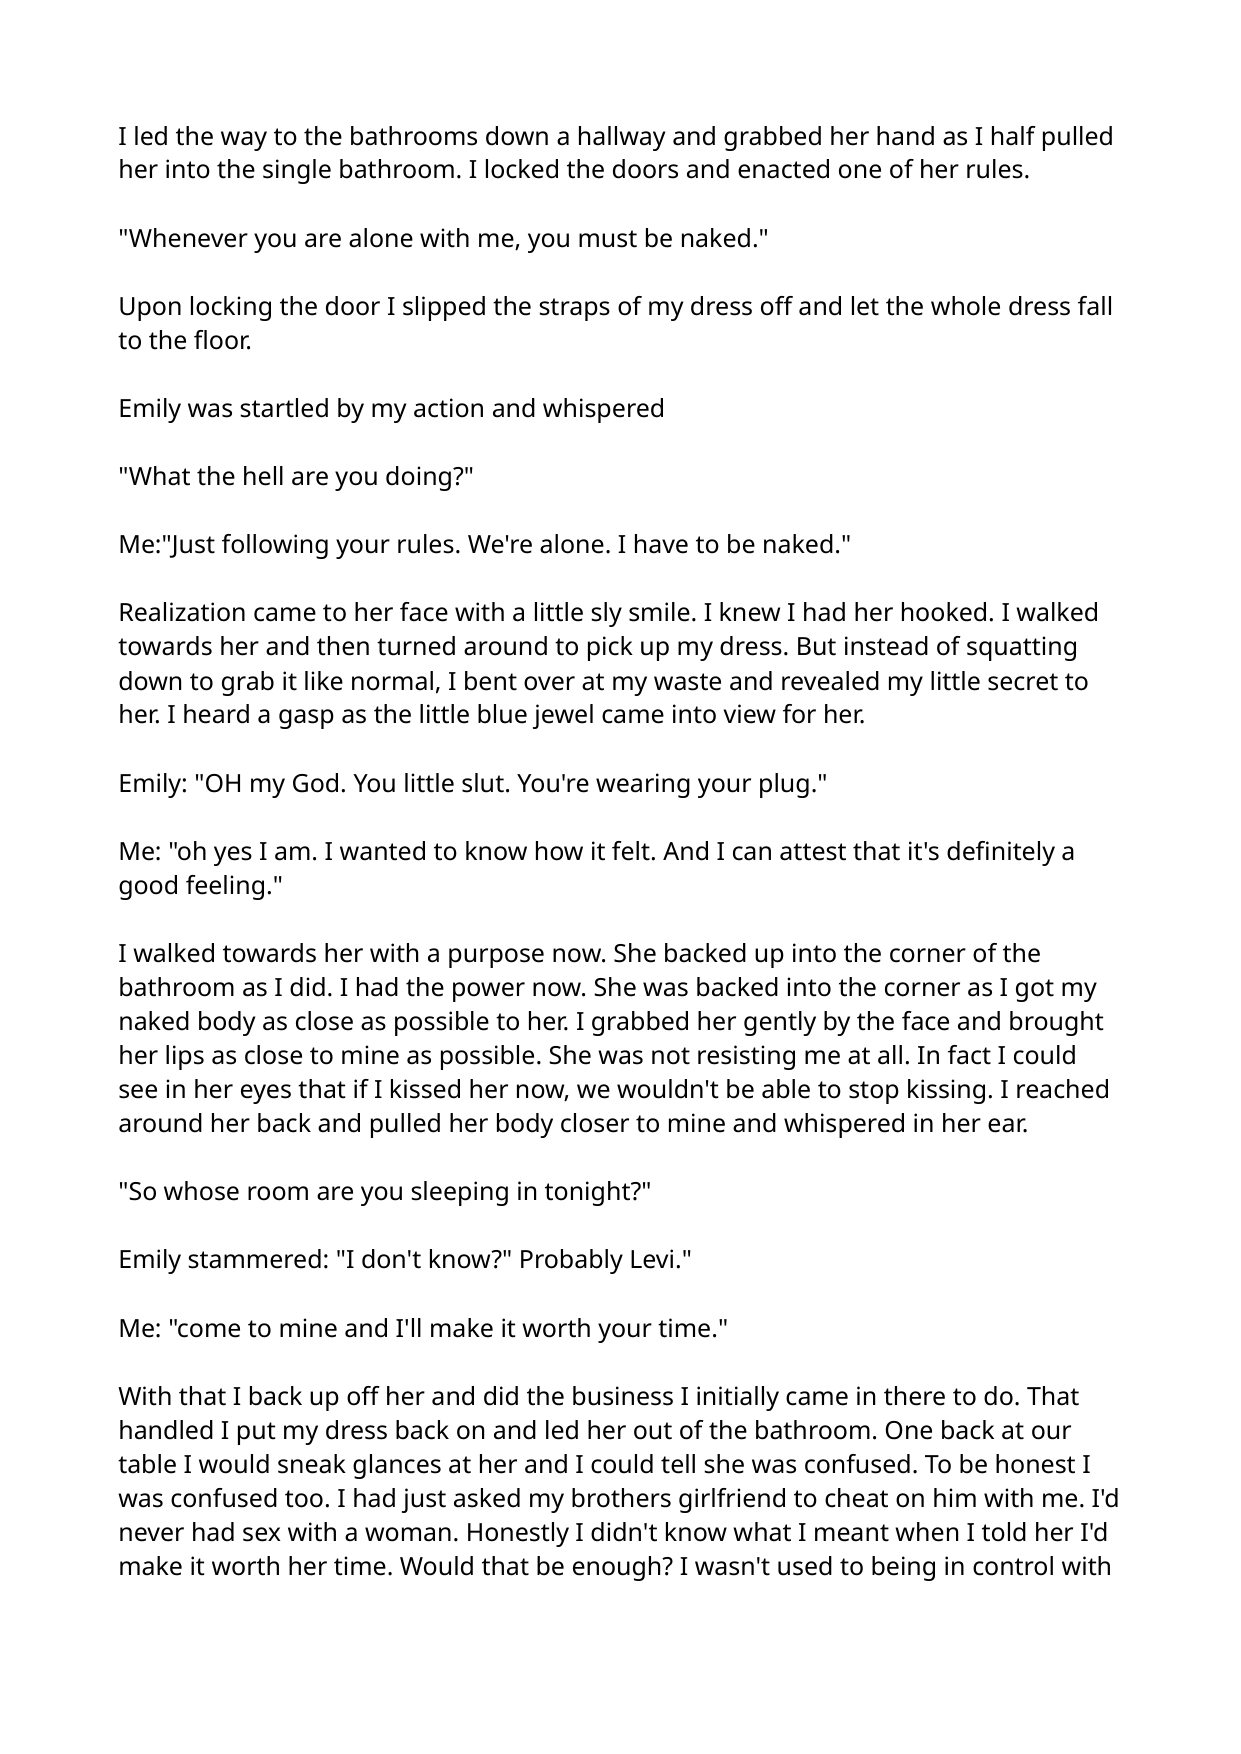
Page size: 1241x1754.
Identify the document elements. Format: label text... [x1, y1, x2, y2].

text "Whenever you are alone with me, you must be naked." [118, 220, 1122, 254]
text Me: "oh yes I am. I wanted to know how it felt. And I can attest that it's definitely a good feeling." [118, 833, 1122, 902]
text Upon locking the door I slipped the straps of my dress off and let the whole dress fall to the floor. [118, 288, 1122, 357]
text "So whose room are you sleeping in tonight?" [118, 1174, 1122, 1208]
text Emily: "OH my God. You little slut. You're wearing your plug." [118, 765, 1122, 799]
text Me: "come to mine and I'll make it worth your time." [118, 1310, 1122, 1344]
text Emily was startled by my action and whispered [118, 391, 1122, 425]
text "What the hell are you doing?" [118, 459, 1122, 493]
text Me:"Just following your rules. We're alone. I have to be naked." [118, 527, 1122, 561]
text I led the way to the bathrooms down a hallway and grabbed her hand as I half pulled her into the single bathroom. I locked the doors and enacted one of her rules. [118, 118, 1122, 186]
text I walked towards her with a purpose now. She backed up into the corner of the bathroom as I did. I had the power now. She was backed into the corner as I got my naked body as close as possible to her. I grabbed her gently by the face and brought her lips as close to mine as possible. She was not resisting me at all. In fact I could see in her eyes that if I kissed her now, we wouldn't be able to stop kissing. I reached around her back and pulled her body closer to mine and whispered in her ear. [118, 936, 1122, 1140]
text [118, 1378, 1122, 1583]
text Emily stammered: "I don't know?" Probably Levi." [118, 1242, 1122, 1276]
text Realization came to her face with a little sly smile. I knew I had her hooked. I walked towards her and then turned around to pick up my dress. But instead of squatting down to grab it like normal, I bent over at my waste and revealed my little secret to her. I heard a gasp as the little blue jewel came into view for her. [118, 595, 1122, 731]
